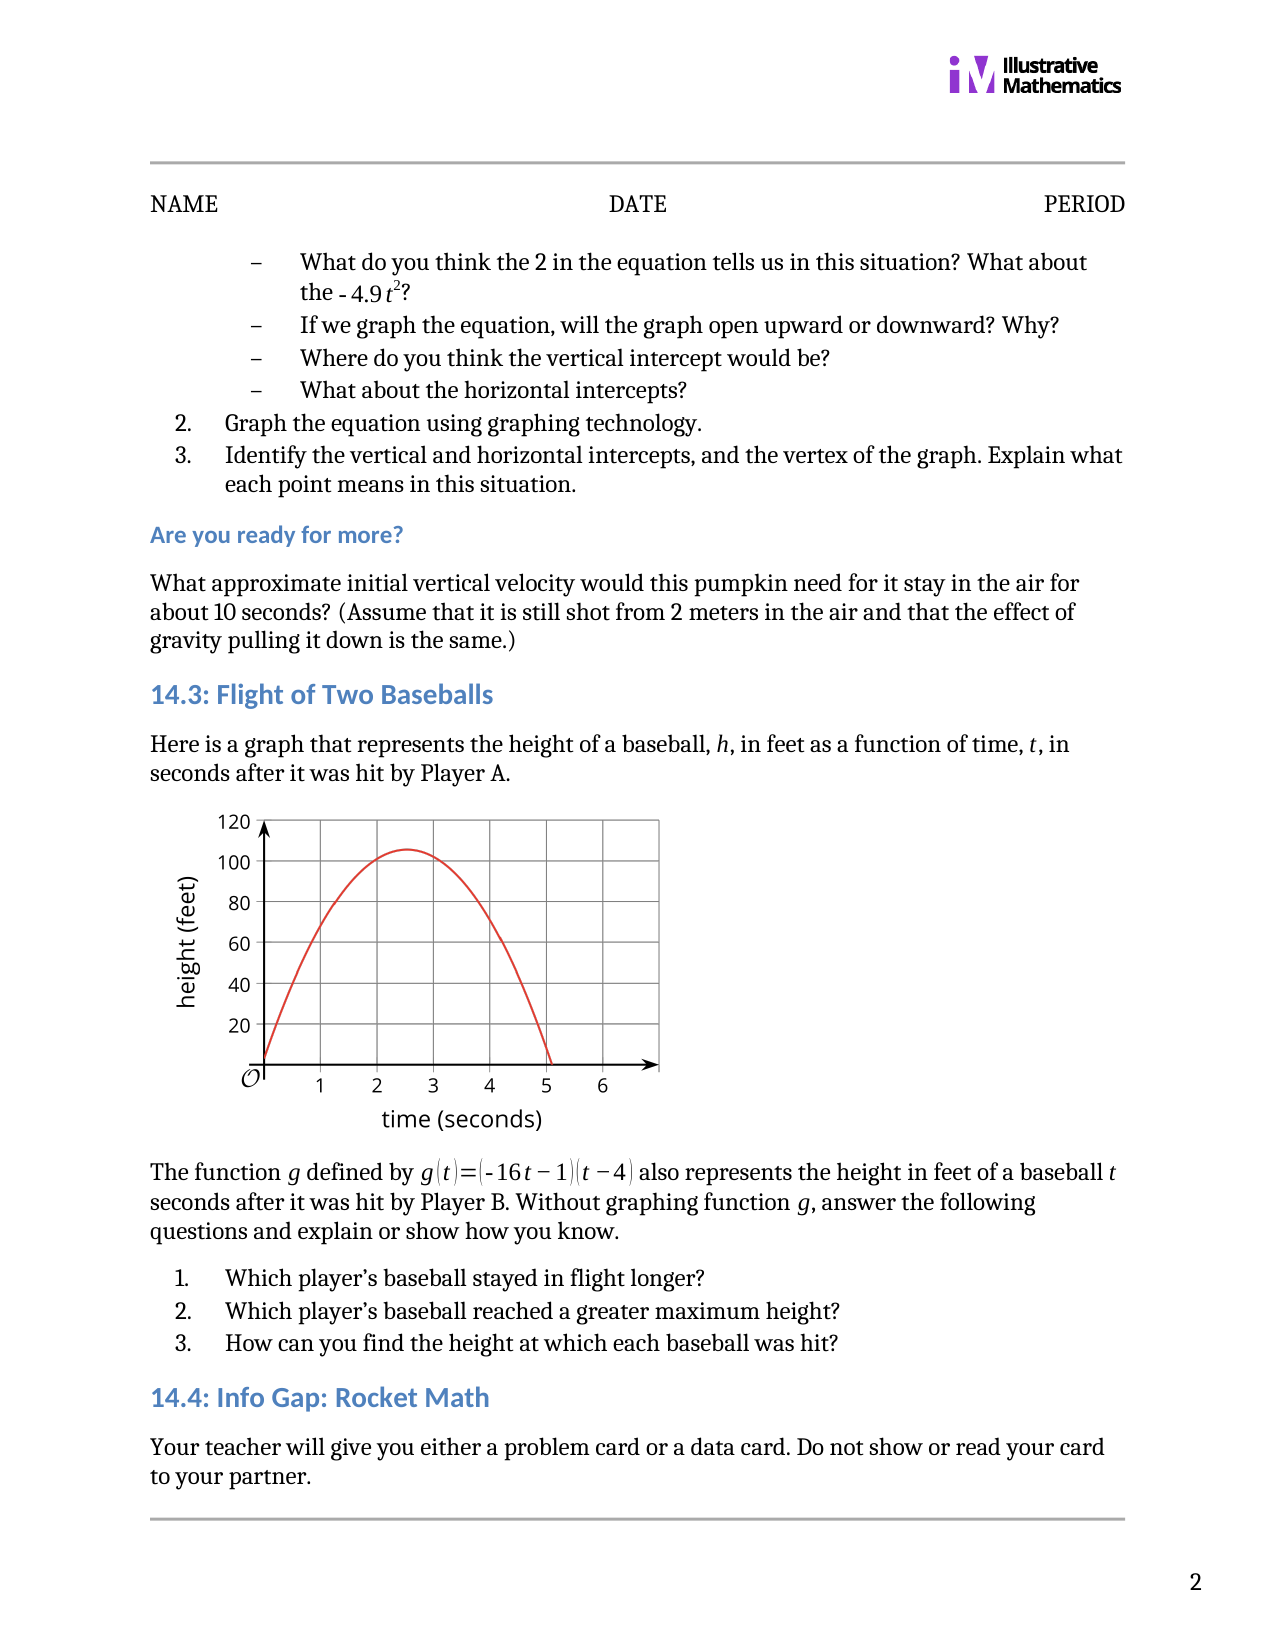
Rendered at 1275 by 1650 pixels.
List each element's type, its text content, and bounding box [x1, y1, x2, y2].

text Your teacher will give you either a problem card or a data card. Do not show or read your card to your partner. [150, 1433, 1125, 1491]
list What about the horizontal intercepts? [250, 376, 1125, 405]
text The function defined by also represents the height in feet of a baseball seconds after it was hit by Player B. Without graphing function , answer the following questions and explain or show how you know. [150, 1157, 1125, 1245]
list How can you find the height at which each baseball was hit? [175, 1329, 1125, 1358]
list Identify the vertical and horizontal intercepts, and the vertex of the graph. Explain what each point means in this situation. [175, 441, 1125, 499]
subtitle 14.4: Info Gap: Rocket Math [150, 1379, 1125, 1414]
list Where do you think the vertical intercept would be? [250, 344, 1125, 372]
picture [168, 806, 667, 1139]
text Here is a graph that represents the height of a baseball, , in feet as a function of time, , in seconds after it was hit by Player A. [150, 730, 1125, 788]
subtitle Are you ready for more? [150, 519, 1125, 550]
list Which player’s baseball reached a greater maximum height? [175, 1297, 1125, 1325]
text What approximate initial vertical velocity would this pumpkin need for it stay in the air for about 10 seconds? (Assume that it is still shot from 2 meters in the air and that the effect of gravity pulling it down is the same.) [150, 569, 1125, 655]
list Graph the equation using graphing technology. [175, 409, 1125, 437]
list What do you think the 2 in the equation tells us in this situation? What about the ? [250, 247, 1125, 307]
list Which player’s baseball stayed in flight longer? [175, 1264, 1125, 1293]
picture [949, 55, 1121, 93]
subtitle 14.3: Flight of Two Baseballs [150, 676, 1125, 711]
list If we graph the equation, will the graph open upward or downward? Why? [250, 311, 1125, 340]
